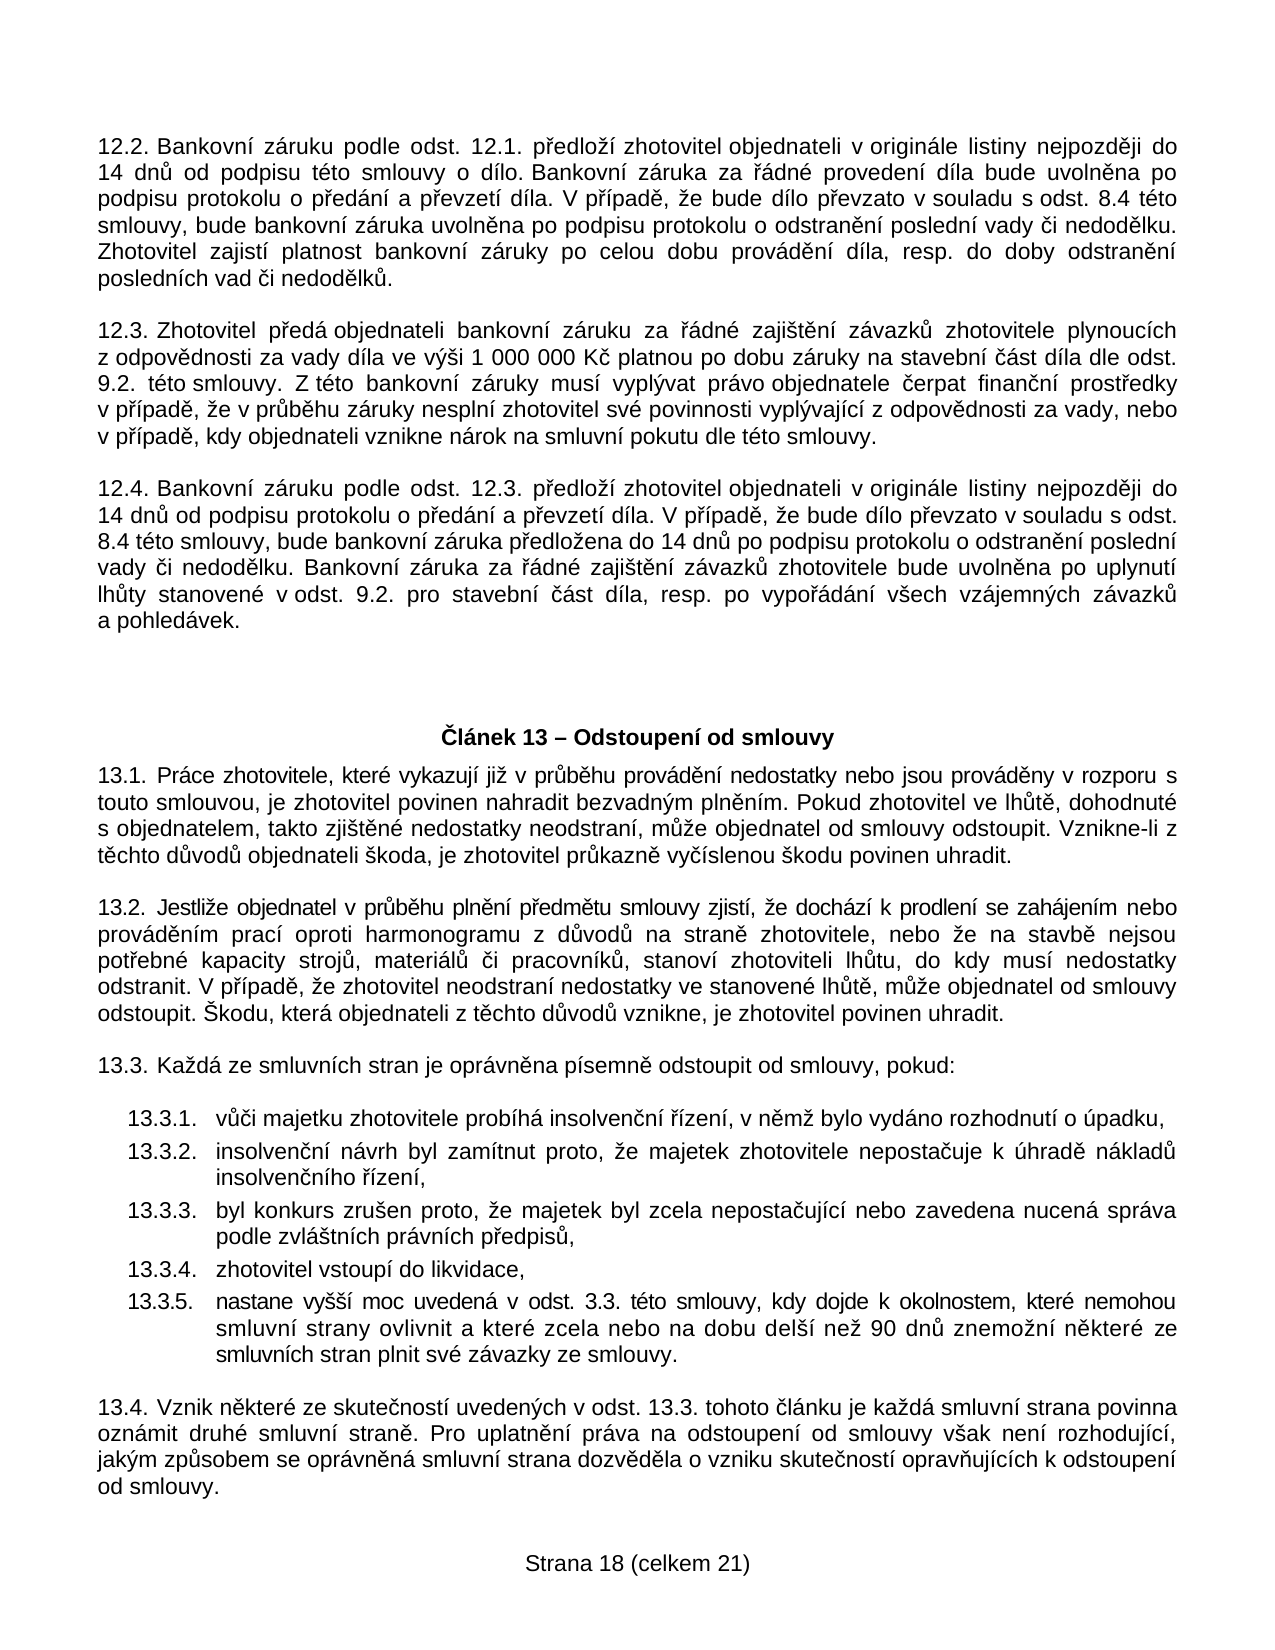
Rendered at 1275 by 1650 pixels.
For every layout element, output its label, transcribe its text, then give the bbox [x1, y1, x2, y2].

list Každá ze smluvních stran je oprávněna písemně odstoupit od smlouvy, pokud: [97, 1052, 1177, 1079]
list Jestliže objednatel v průběhu plnění předmětu smlouvy zjistí, že dochází k prodlení se zahájením nebo prováděním prací oproti harmonogramu z důvodů na straně zhotovitele, nebo že na stavbě nejsou potřebné kapacity strojů, materiálů či pracovníků, stanoví zhotoviteli lhůtu, do kdy musí nedostatky odstranit. V případě, že zhotovitel neodstraní nedostatky ve stanovené lhůtě, může objednatel od smlouvy odstoupit. Škodu, která objednateli z těchto důvodů vznikne, je zhotovitel povinen uhradit. [97, 894, 1177, 1026]
list byl konkurs zrušen proto, že majetek byl zcela nepostačující nebo zavedena nucená správa podle zvláštních právních předpisů, [127, 1197, 1177, 1249]
text Článek 13 – Odstoupení od smlouvy [97, 724, 1177, 750]
list Bankovní záruku podle odst. 12.3. předloží zhotovitel objednateli v originále listiny nejpozději do 14 dnů od podpisu protokolu o předání a převzetí díla. V případě, že bude dílo převzato v souladu s odst. 8.4 této smlouvy, bude bankovní záruka předložena do 14 dnů po podpisu protokolu o odstranění poslední vady či nedodělku. Bankovní záruka za řádné zajištění závazků zhotovitele bude uvolněna po uplynutí lhůty stanovené v odst. 9.2. pro stavební část díla, resp. po vypořádání všech vzájemných závazků a pohledávek. [97, 475, 1177, 633]
list insolvenční návrh byl zamítnut proto, že majetek zhotovitele nepostačuje k úhradě nákladů insolvenčního řízení, [127, 1138, 1177, 1190]
list zhotovitel vstoupí do likvidace, [127, 1256, 1177, 1282]
list Bankovní záruku podle odst. 12.1. předloží zhotovitel objednateli v originále listiny nejpozději do 14 dnů od podpisu této smlouvy o dílo. Bankovní záruka za řádné provedení díla bude uvolněna po podpisu protokolu o předání a převzetí díla. V případě, že bude dílo převzato v souladu s odst. 8.4 této smlouvy, bude bankovní záruka uvolněna po podpisu protokolu o odstranění poslední vady či nedodělku. Zhotovitel zajistí platnost bankovní záruky po celou dobu provádění díla, resp. do doby odstranění posledních vad či nedodělků. [97, 133, 1177, 291]
list vůči majetku zhotovitele probíhá insolvenční řízení, v němž bylo vydáno rozhodnutí o úpadku, [127, 1105, 1177, 1131]
list nastane vyšší moc uvedená v odst. 3.3. této smlouvy, kdy dojde k okolnostem, které nemohou smluvní strany ovlivnit a které zcela nebo na dobu delší než 90 dnů znemožní některé ze smluvních stran plnit své závazky ze smlouvy. [127, 1288, 1177, 1367]
list Práce zhotovitele, které vykazují již v průběhu provádění nedostatky nebo jsou prováděny v rozporu s touto smlouvou, je zhotovitel povinen nahradit bezvadným plněním. Pokud zhotovitel ve lhůtě, dohodnuté s objednatelem, takto zjištěné nedostatky neodstraní, může objednatel od smlouvy odstoupit. Vznikne-li z těchto důvodů objednateli škoda, je zhotovitel průkazně vyčíslenou škodu povinen uhradit. [97, 762, 1177, 868]
list Zhotovitel předá objednateli bankovní záruku za řádné zajištění závazků zhotovitele plynoucích z odpovědnosti za vady díla ve výši 1 000 000 Kč platnou po dobu záruky na stavební část díla dle odst. 9.2. této smlouvy. Z této bankovní záruky musí vyplývat právo objednatele čerpat finanční prostředky v případě, že v průběhu záruky nesplní zhotovitel své povinnosti vyplývající z odpovědnosti za vady, nebo v případě, kdy objednateli vznikne nárok na smluvní pokutu dle této smlouvy. [97, 317, 1177, 449]
list Vznik některé ze skutečností uvedených v odst. 13.3. tohoto článku je každá smluvní strana povinna oznámit druhé smluvní straně. Pro uplatnění práva na odstoupení od smlouvy však není rozhodující, jakým způsobem se oprávněná smluvní strana dozvěděla o vzniku skutečností opravňujících k odstoupení od smlouvy. [97, 1394, 1177, 1499]
